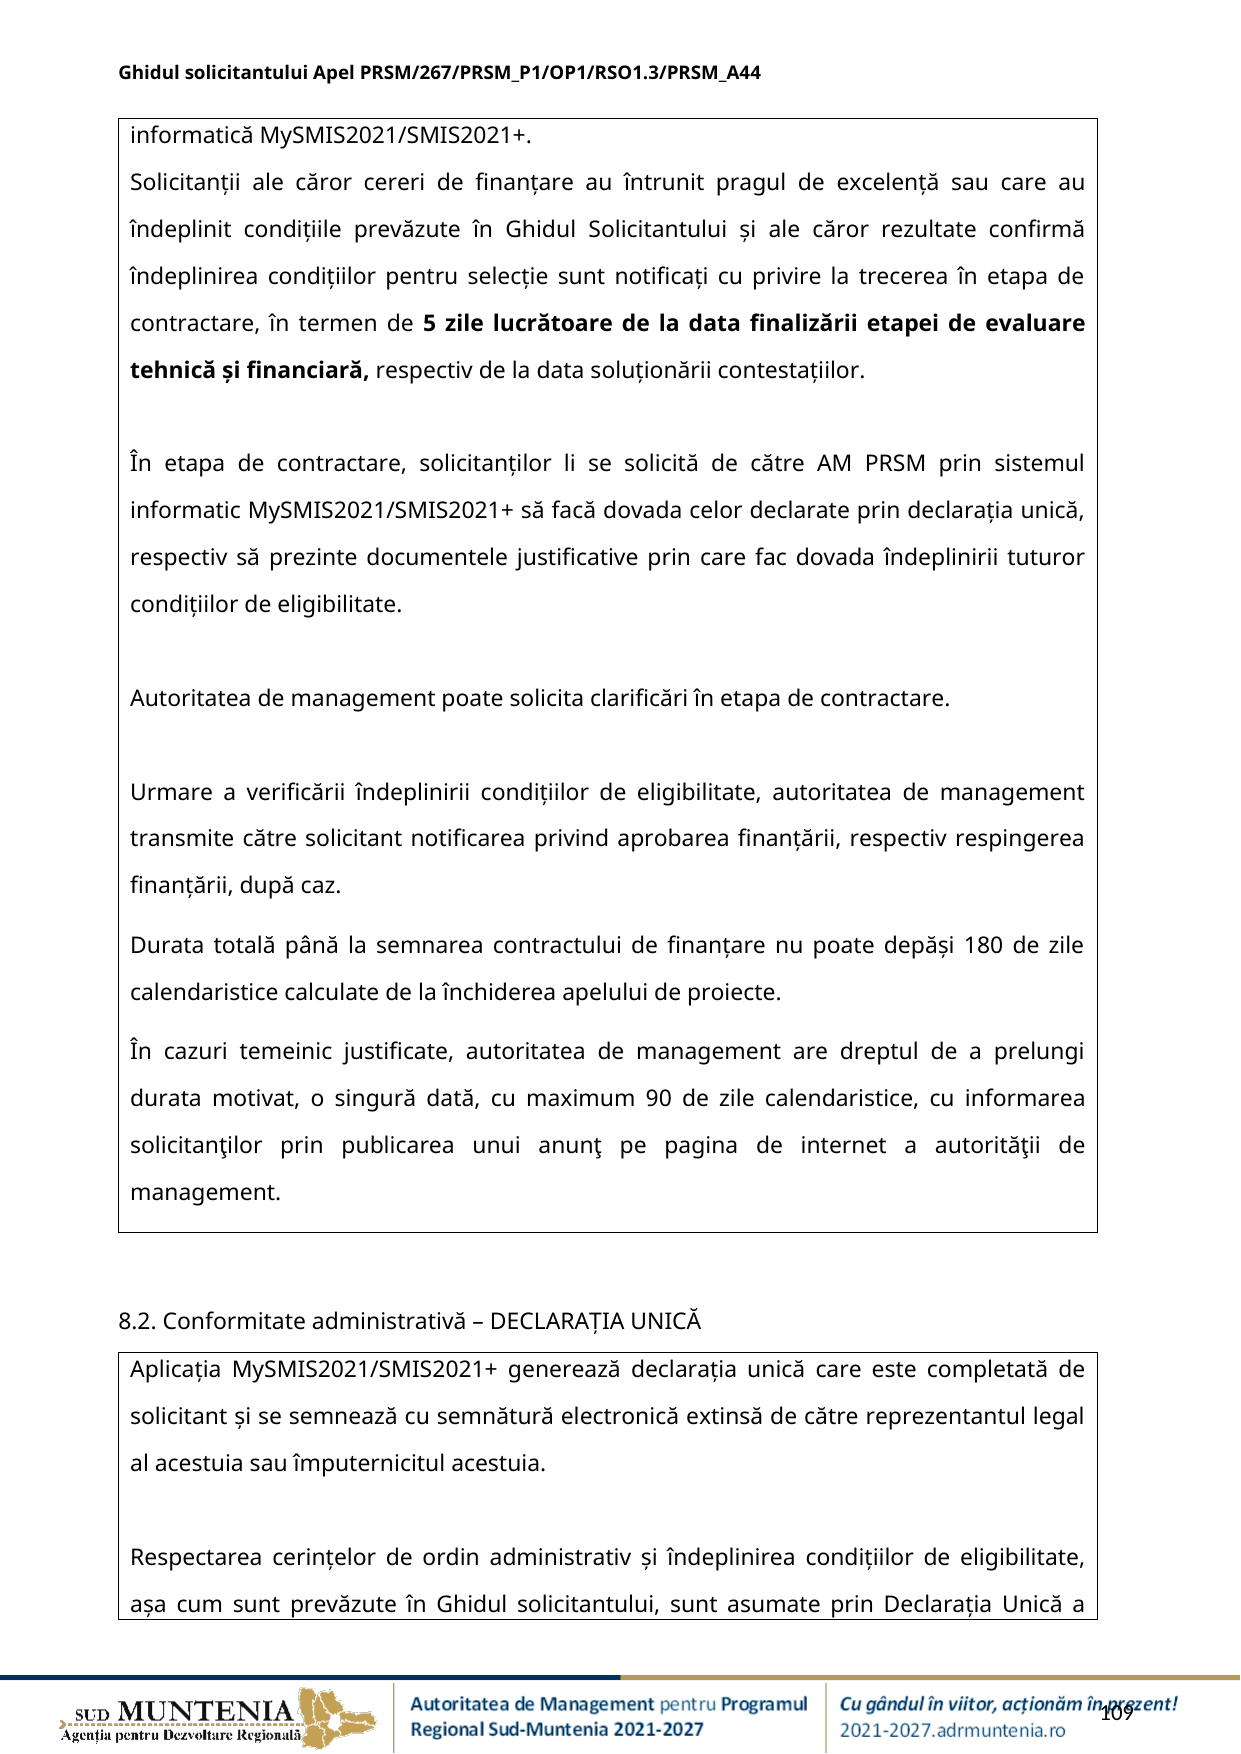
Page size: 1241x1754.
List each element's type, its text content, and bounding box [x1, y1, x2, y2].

picture [0, 1675, 1241, 1754]
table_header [119, 1353, 1097, 1619]
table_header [119, 119, 1097, 1232]
subtitle 8.2. Conformitate administrativă – DECLARAȚIA UNICĂ [118, 1305, 1134, 1336]
